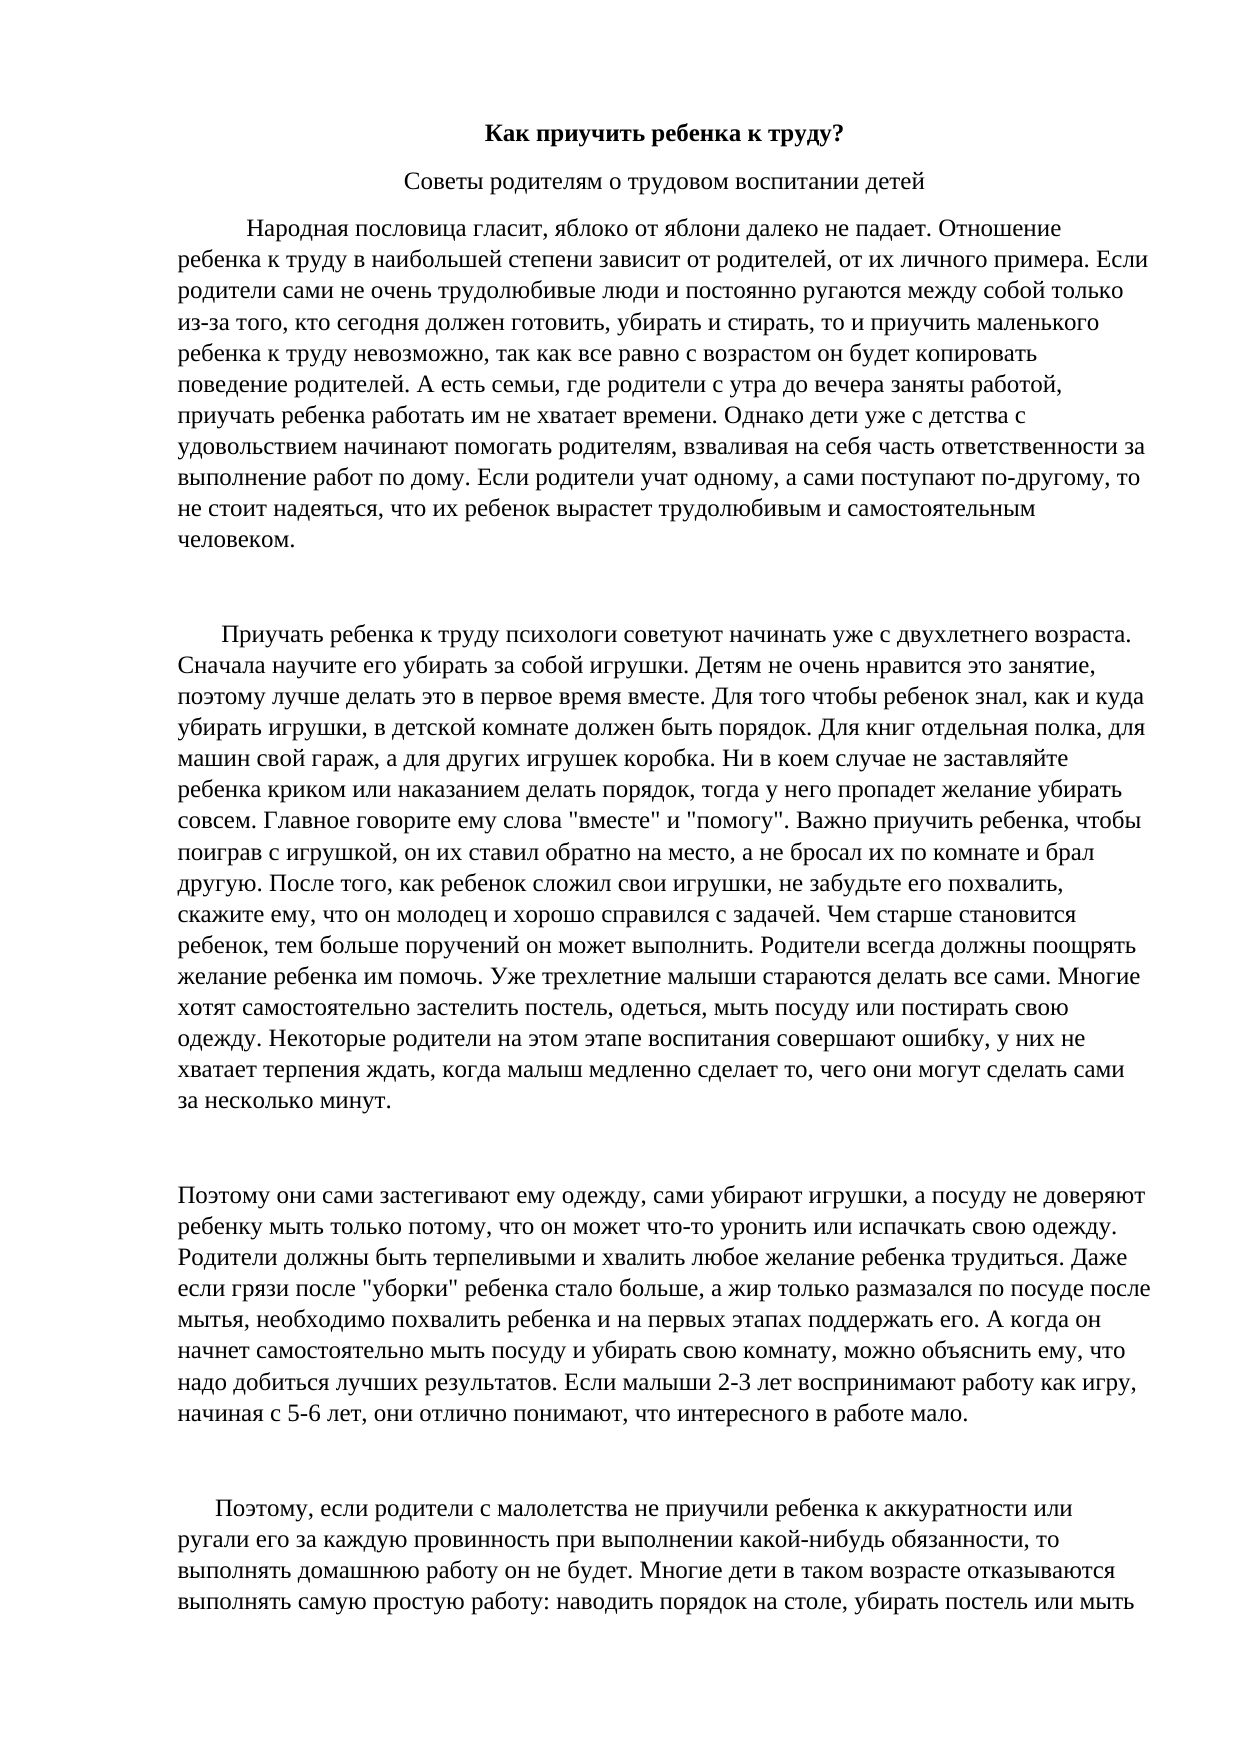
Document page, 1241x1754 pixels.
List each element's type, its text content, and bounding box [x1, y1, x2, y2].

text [177, 1493, 1152, 1615]
text Народная пословица гласит, яблоко от яблони далеко не падает. Отношение ребенка к труду в наибольшей степени зависит от родителей, от их личного примера. Если родители сами не очень трудолюбивые люди и постоянно ругаются между собой только из-за того, кто сегодня должен готовить, убирать и стирать, то и приучить маленького ребенка к труду невозможно, так как все равно с возрастом он будет копировать поведение родителей. А есть семьи, где родители с утра до вечера заняты работой, приучать ребенка работать им не хватает времени. Однако дети уже с детства с удовольствием начинают помогать родителям, взваливая на себя часть ответственности за выполнение работ по дому. Если родители учат одному, а сами поступают по-другому, то не стоит надеяться, что их ребенок вырастет трудолюбивым и самостоятельным человеком. [177, 213, 1152, 553]
text Приучать ребенка к труду психологи советуют начинать уже с двухлетнего возраста. Сначала научите его убирать за собой игрушки. Детям не очень нравится это занятие, поэтому лучше делать это в первое время вместе. Для того чтобы ребенок знал, как и куда убирать игрушки, в детской комнате должен быть порядок. Для книг отдельная полка, для машин свой гараж, а для других игрушек коробка. Ни в коем случае не заставляйте ребенка криком или наказанием делать порядок, тогда у него пропадет желание убирать совсем. Главное говорите ему слова "вместе" и "помогу". Важно приучить ребенка, чтобы поиграв с игрушкой, он их ставил обратно на место, а не бросал их по комнате и брал другую. После того, как ребенок сложил свои игрушки, не забудьте его похвалить, скажите ему, что он молодец и хорошо справился с задачей. Чем старше становится ребенок, тем больше поручений он может выполнить. Родители всегда должны поощрять желание ребенка им помочь. Уже трехлетние малыши стараются делать все сами. Многие хотят самостоятельно застелить постель, одеться, мыть посуду или постирать свою одежду. Некоторые родители на этом этапе воспитания совершают ошибку, у них не хватает терпения ждать, когда малыш медленно сделает то, чего они могут сделать сами за несколько минут. [177, 619, 1152, 1114]
text Советы родителям о трудовом воспитании детей [177, 166, 1152, 194]
text Как приучить ребенка к труду? [177, 118, 1152, 147]
text Поэтому они сами застегивают ему одежду, сами убирают игрушки, а посуду не доверяют ребенку мыть только потому, что он может что-то уронить или испачкать свою одежду. Родители должны быть терпеливыми и хвалить любое желание ребенка трудиться. Даже если грязи после "уборки" ребенка стало больше, а жир только размазался по посуде после мытья, необходимо похвалить ребенка и на первых этапах поддержать его. А когда он начнет самостоятельно мыть посуду и убирать свою комнату, можно объяснить ему, что надо добиться лучших результатов. Если малыши 2-3 лет воспринимают работу как игру, начиная с 5-6 лет, они отлично понимают, что интересного в работе мало. [177, 1180, 1152, 1426]
